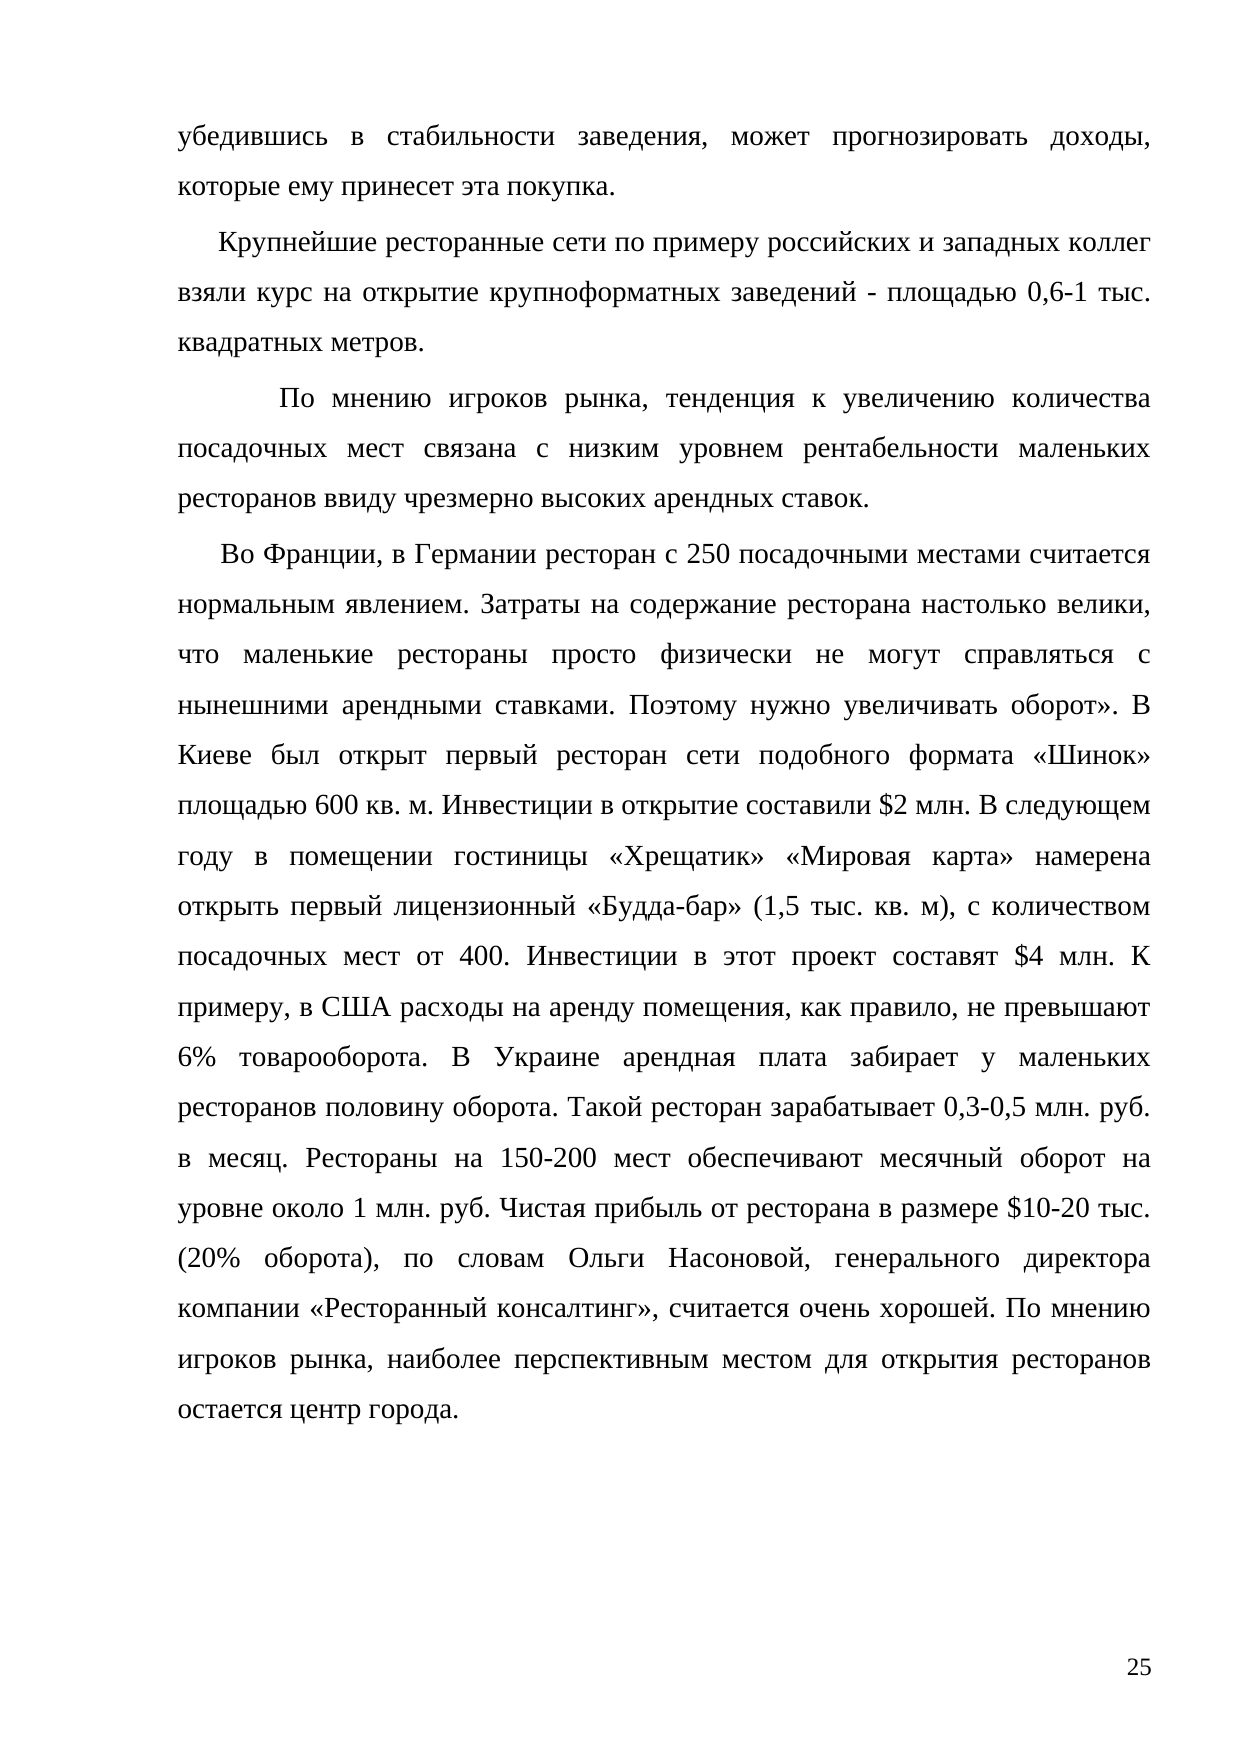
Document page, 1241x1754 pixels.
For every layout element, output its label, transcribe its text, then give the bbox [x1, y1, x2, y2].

text Крупнейшие ресторанные сети по примеру российских и западных коллег взяли курс на открытие крупноформатных заведений - площадью 0,6-1 тыс. квадратных метров. [177, 224, 1152, 358]
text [177, 118, 1152, 202]
text Во Франции, в Германии ресторан с 250 посадочными местами считается нормальным явлением. Затраты на содержание ресторана настолько велики, что маленькие рестораны просто физически не могут справляться с нынешними арендными ставками. Поэтому нужно увеличивать оборот». В Киеве был открыт первый ресторан сети подобного формата «Шинок» площадью 600 кв. м. Инвестиции в открытие составили $2 млн. В следующем году в помещении гостиницы «Хрещатик» «Мировая карта» намерена открыть первый лицензионный «Будда-бар» (1,5 тыс. кв. м), с количеством посадочных мест от 400. Инвестиции в этот проект составят $4 млн. К примеру, в США расходы на аренду помещения, как правило, не превышают 6% товарооборота. В Украине арендная плата забирает у маленьких ресторанов половину оборота. Такой ресторан зарабатывает 0,3-0,5 млн. руб. в месяц. Рестораны на 150-200 мест обеспечивают месячный оборот на уровне около 1 млн. руб. Чистая прибыль от ресторана в размере $10-20 тыс. (20% оборота), по словам Ольги Насоновой, генерального директора компании «Ресторанный консалтинг», считается очень хорошей. По мнению игроков рынка, наиболее перспективным местом для открытия ресторанов остается центр города. [177, 536, 1152, 1425]
text По мнению игроков рынка, тенденция к увеличению количества посадочных мест связана с низким уровнем рентабельности маленьких ресторанов ввиду чрезмерно высоких арендных ставок. [177, 380, 1152, 514]
